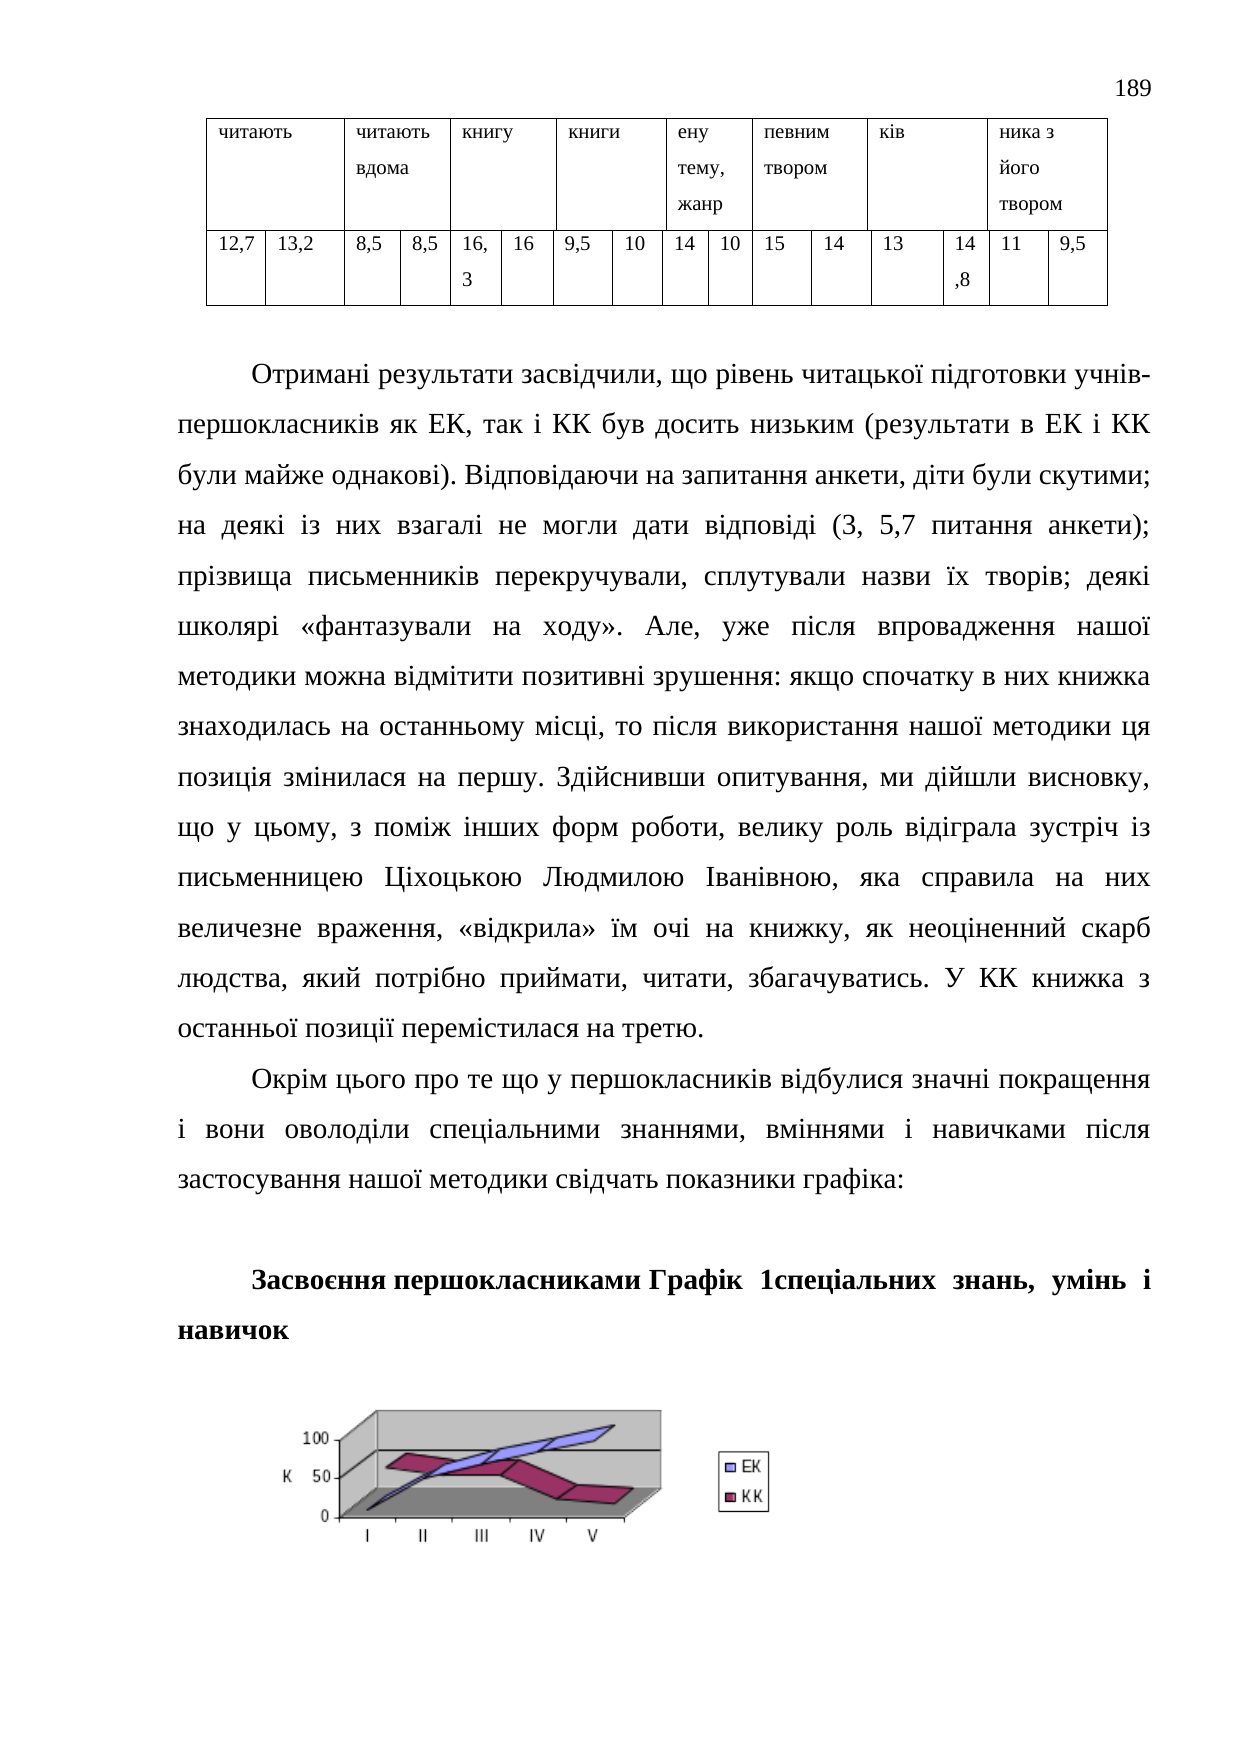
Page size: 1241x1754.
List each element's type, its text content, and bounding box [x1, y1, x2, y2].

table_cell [451, 119, 556, 229]
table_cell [753, 119, 867, 229]
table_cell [345, 119, 450, 229]
table_cell 10 [709, 231, 752, 305]
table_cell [557, 119, 666, 229]
text Отримані результати засвідчили, що рівень читацької підготовки учнів-першокласників як ЕК, так і КК був досить низьким (результати в ЕК і КК були майже однакові). Відповідаючи на запитання анкети, діти були скутими; на деякі із них взагалі не могли дати відповіді (3, 5,7 питання анкети); прізвища письменників перекручували, сплутували назви їх творів; деякі школярі «фантазували на ходу». Але, уже після впровадження нашої методики можна відмітити позитивні зрушення: якщо спочатку в них книжка знаходилась на останньому місці, то після використання нашої методики ця позиція змінилася на першу. Здійснивши опитування, ми дійшли висновку, що у цьому, з поміж інших форм роботи, велику роль відіграла зустріч із письменницею Ціхоцькою Людмилою Іванівною, яка справила на них величезне враження, «відкрила» їм очі на книжку, як неоціненний скарб людства, який потрібно приймати, читати, збагачуватись. У КК книжка з останньої позиції перемістилася на третю. [177, 356, 1152, 1044]
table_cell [207, 119, 344, 229]
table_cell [868, 119, 987, 229]
table_cell 14 [663, 231, 708, 305]
table_cell 8,5 [345, 231, 400, 305]
table_cell 14,8 [944, 231, 989, 305]
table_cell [988, 119, 1107, 229]
table_cell 10 [613, 231, 662, 305]
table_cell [667, 119, 752, 229]
table_cell 12,7 [207, 231, 265, 305]
table_cell 9,5 [554, 231, 612, 305]
table_cell 15 [753, 231, 811, 305]
table_cell 14 [812, 231, 871, 305]
table_cell 13,2 [266, 231, 344, 305]
table_cell 11 [990, 231, 1048, 305]
table_cell 13 [872, 231, 943, 305]
table_cell 16 [502, 231, 553, 305]
text Засвоєння першокласниками Графік 1спеціальних знань, умінь і навичок [177, 1262, 1152, 1346]
text Окрім цього про те що у першокласників відбулися значні покращення і вони оволоділи спеціальними знаннями, вміннями і навичками після застосування нашої методики свідчать показники графіка: [177, 1061, 1152, 1195]
table_cell 8,5 [401, 231, 450, 305]
table_cell 16,3 [451, 231, 501, 305]
table_cell 9,5 [1049, 231, 1107, 305]
